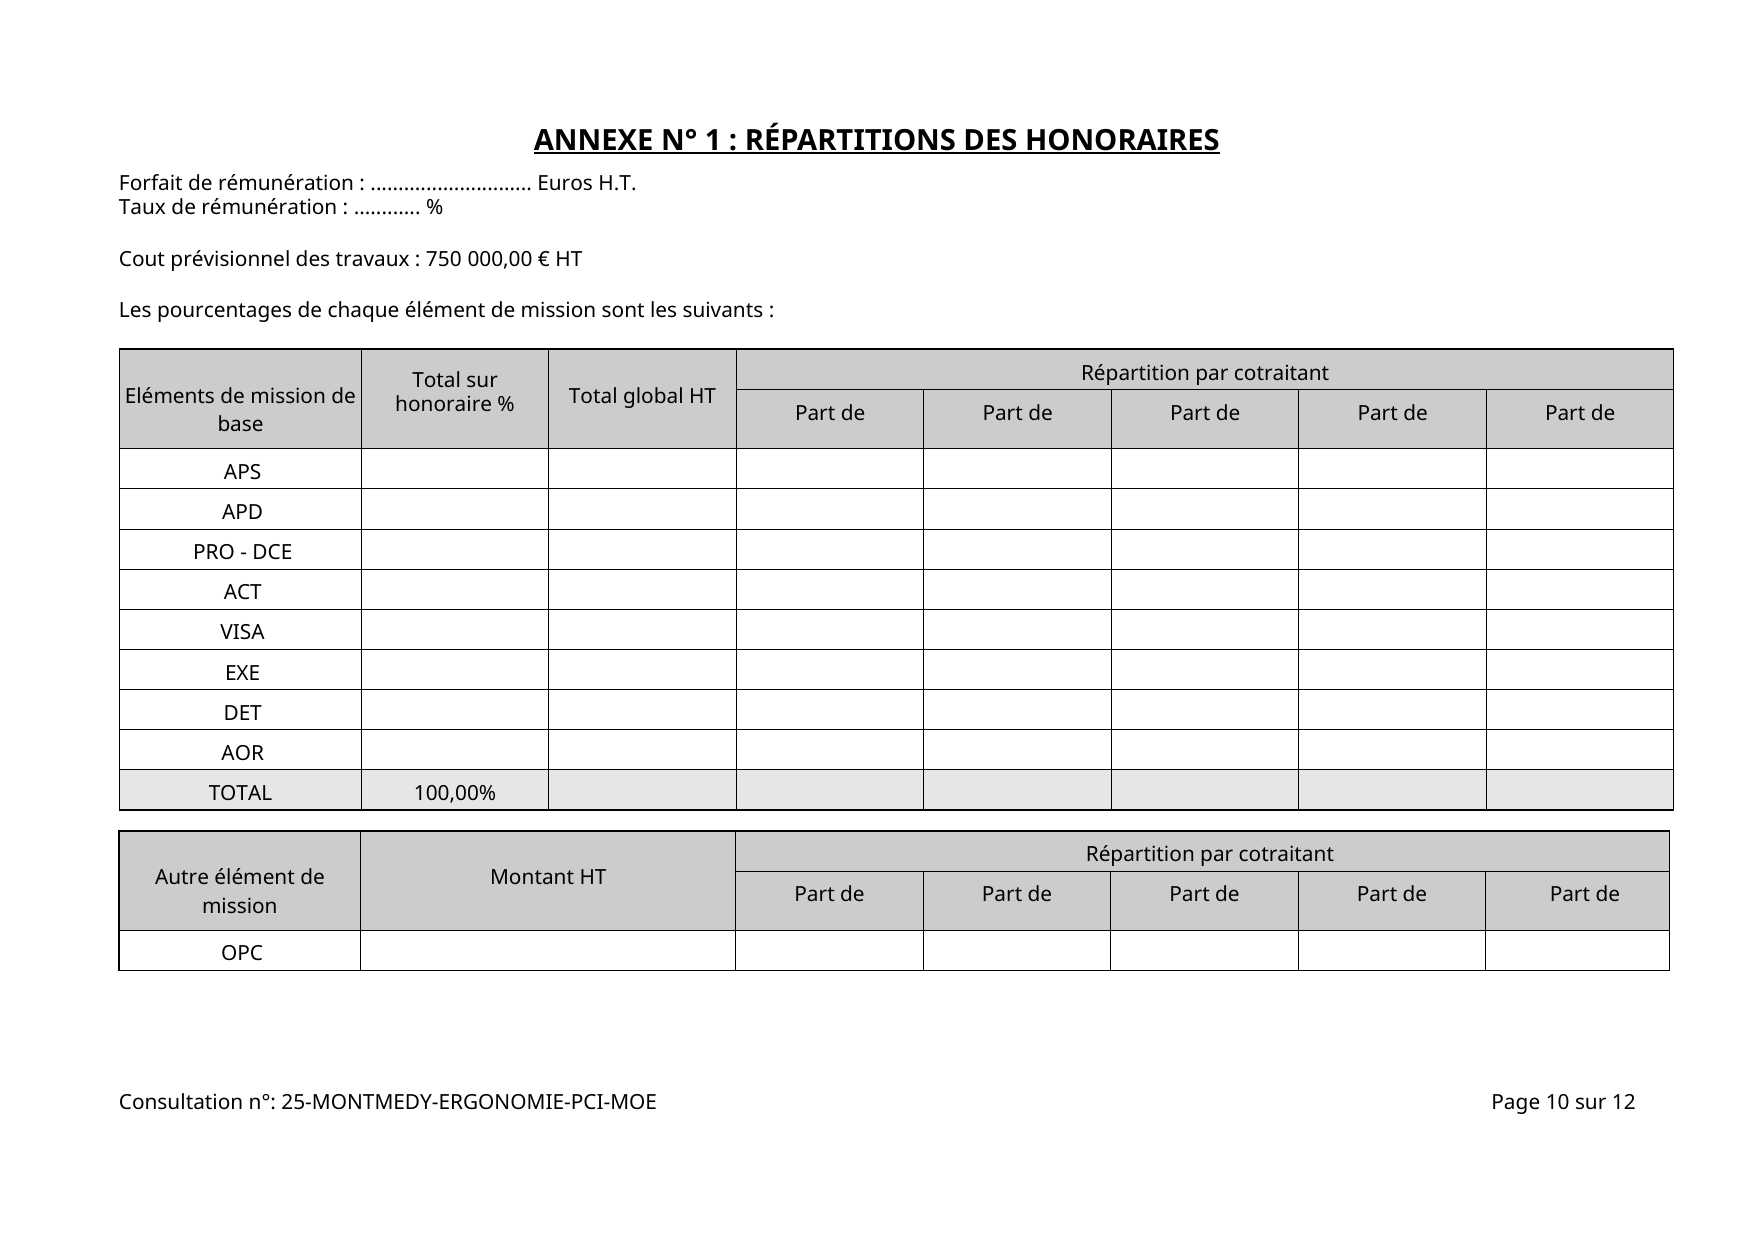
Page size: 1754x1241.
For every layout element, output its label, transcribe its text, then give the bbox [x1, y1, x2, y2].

table_header [1111, 931, 1298, 970]
table_header [737, 610, 923, 649]
table_header [1112, 730, 1298, 769]
table_header [549, 650, 736, 689]
table_header [361, 931, 735, 970]
table_header [1299, 730, 1486, 769]
table_header [549, 690, 736, 729]
table_header [1487, 530, 1673, 569]
table_header [120, 931, 360, 970]
table_header [1299, 690, 1486, 729]
table_header [1487, 449, 1673, 488]
table_header [924, 690, 1111, 729]
table_header [737, 690, 923, 729]
table_header [549, 570, 736, 609]
table_header [1112, 650, 1298, 689]
table_header [1487, 730, 1673, 769]
table_header [362, 690, 548, 729]
table_header [362, 610, 548, 649]
text Taux de rémunération : ............ % [119, 195, 1587, 219]
table_header [549, 530, 736, 569]
table_header [1299, 489, 1486, 529]
table_header [362, 530, 548, 569]
table_header [362, 570, 548, 609]
table_header [737, 570, 923, 609]
table_header [1299, 610, 1486, 649]
table_header [120, 570, 361, 609]
table_header [120, 530, 361, 569]
table_header [549, 449, 736, 488]
table_header [737, 730, 923, 769]
subtitle ANNEXE N° 1 : RÉPARTITIONS DES HONORAIRES [119, 119, 1635, 158]
table_header [1112, 449, 1298, 488]
table_header [924, 489, 1111, 529]
table_header [1299, 449, 1486, 488]
table_header [924, 650, 1111, 689]
table_header [1487, 650, 1673, 689]
table_header [924, 610, 1111, 649]
table_header [549, 489, 736, 529]
table_header [1299, 570, 1486, 609]
table_header [1487, 610, 1673, 649]
table_header [549, 730, 736, 769]
table_header [1299, 650, 1486, 689]
table_header [1486, 931, 1669, 970]
text Cout prévisionnel des travaux : 750 000,00 € HT [119, 244, 1587, 273]
table_header [362, 650, 548, 689]
table_header [1112, 690, 1298, 729]
table_header [924, 449, 1111, 488]
table_header [1112, 489, 1298, 529]
text Forfait de rémunération : ............................. Euros H.T. [119, 171, 1587, 195]
table_header [1487, 489, 1673, 529]
table_header [1487, 570, 1673, 609]
table_header [737, 650, 923, 689]
table_header [1112, 530, 1298, 569]
table_header [1112, 570, 1298, 609]
table_header [549, 610, 736, 649]
table_header [120, 730, 361, 769]
table_header [1299, 931, 1485, 970]
table_header [1299, 530, 1486, 569]
text Les pourcentages de chaque élément de mission sont les suivants : [119, 298, 1587, 322]
table_header [120, 449, 361, 488]
table_header [1112, 610, 1298, 649]
table_header [362, 489, 548, 529]
table_header [924, 530, 1111, 569]
table_header [924, 931, 1110, 970]
table_header [362, 449, 548, 488]
table_header [120, 489, 361, 529]
table_header [1487, 690, 1673, 729]
table_header [362, 730, 548, 769]
table_header [736, 931, 923, 970]
table_header [924, 730, 1111, 769]
table_header [120, 610, 361, 649]
table_header [120, 650, 361, 689]
table_header [924, 570, 1111, 609]
table_header [737, 449, 923, 488]
table_header [737, 489, 923, 529]
table_header [120, 690, 361, 729]
table_header [737, 530, 923, 569]
